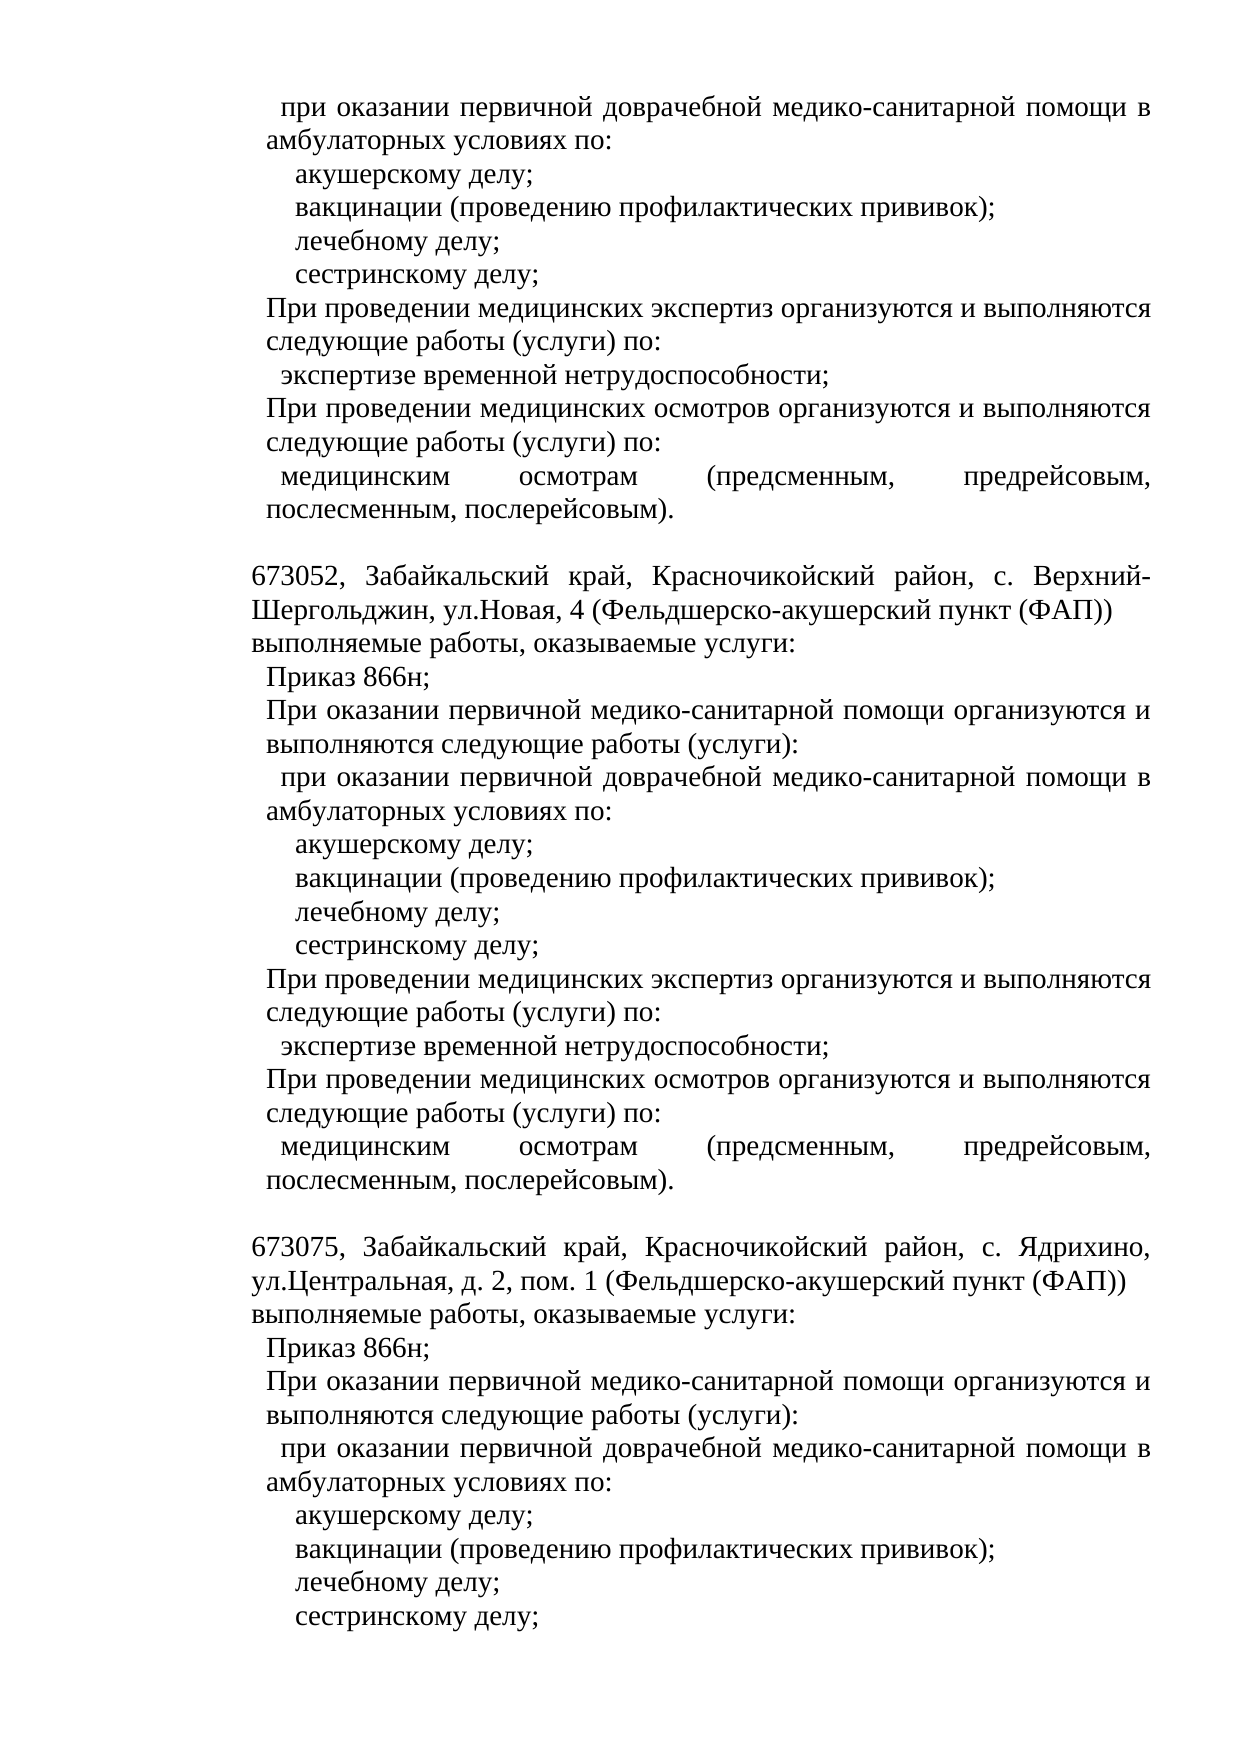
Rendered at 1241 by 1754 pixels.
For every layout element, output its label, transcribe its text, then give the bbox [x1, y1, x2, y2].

text вакцинации (проведению профилактических прививок); [266, 1531, 1152, 1564]
text При проведении медицинских осмотров организуются и выполняются следующие работы (услуги) по: [266, 391, 1152, 458]
text 673075, Забайкальский край, Красночикойский район, с. Ядрихино, ул.Центральная, д. 2, пом. 1 (Фельдшерско-акушерский пункт (ФАП)) [251, 1229, 1152, 1296]
text При оказании первичной медико-санитарной помощи организуются и выполняются следующие работы (услуги): [266, 692, 1152, 759]
text Приказ 866н; [266, 1330, 1152, 1363]
text лечебному делу; [266, 1564, 1152, 1598]
text выполняемые работы, оказываемые услуги: [251, 625, 1152, 659]
text при оказании первичной доврачебной медико-санитарной помощи в амбулаторных условиях по: [266, 759, 1152, 827]
text при оказании первичной доврачебной медико-санитарной помощи в амбулаторных условиях по: [266, 1430, 1152, 1497]
text лечебному делу; [266, 894, 1152, 927]
text 673052, Забайкальский край, Красночикойский район, с. Верхний-Шергольджин, ул.Новая, 4 (Фельдшерско-акушерский пункт (ФАП)) [251, 558, 1152, 625]
text акушерскому делу; [266, 827, 1152, 860]
text акушерскому делу; [266, 1497, 1152, 1531]
text При проведении медицинских экспертиз организуются и выполняются следующие работы (услуги) по: [266, 961, 1152, 1028]
text сестринскому делу; [266, 927, 1152, 961]
text сестринскому делу; [266, 1598, 1152, 1632]
text экспертизе временной нетрудоспособности; [266, 357, 1152, 391]
text выполняемые работы, оказываемые услуги: [251, 1296, 1152, 1330]
text медицинским осмотрам (предсменным, предрейсовым, послесменным, послерейсовым). [266, 1128, 1152, 1196]
text сестринскому делу; [266, 256, 1152, 290]
text при оказании первичной доврачебной медико-санитарной помощи в амбулаторных условиях по: [266, 89, 1152, 156]
text экспертизе временной нетрудоспособности; [266, 1028, 1152, 1061]
text вакцинации (проведению профилактических прививок); [266, 860, 1152, 894]
text вакцинации (проведению профилактических прививок); [266, 189, 1152, 223]
text медицинским осмотрам (предсменным, предрейсовым, послесменным, послерейсовым). [266, 458, 1152, 525]
text При оказании первичной медико-санитарной помощи организуются и выполняются следующие работы (услуги): [266, 1363, 1152, 1430]
text акушерскому делу; [266, 156, 1152, 189]
text При проведении медицинских осмотров организуются и выполняются следующие работы (услуги) по: [266, 1061, 1152, 1128]
text лечебному делу; [266, 223, 1152, 256]
text Приказ 866н; [266, 659, 1152, 692]
text При проведении медицинских экспертиз организуются и выполняются следующие работы (услуги) по: [266, 290, 1152, 357]
